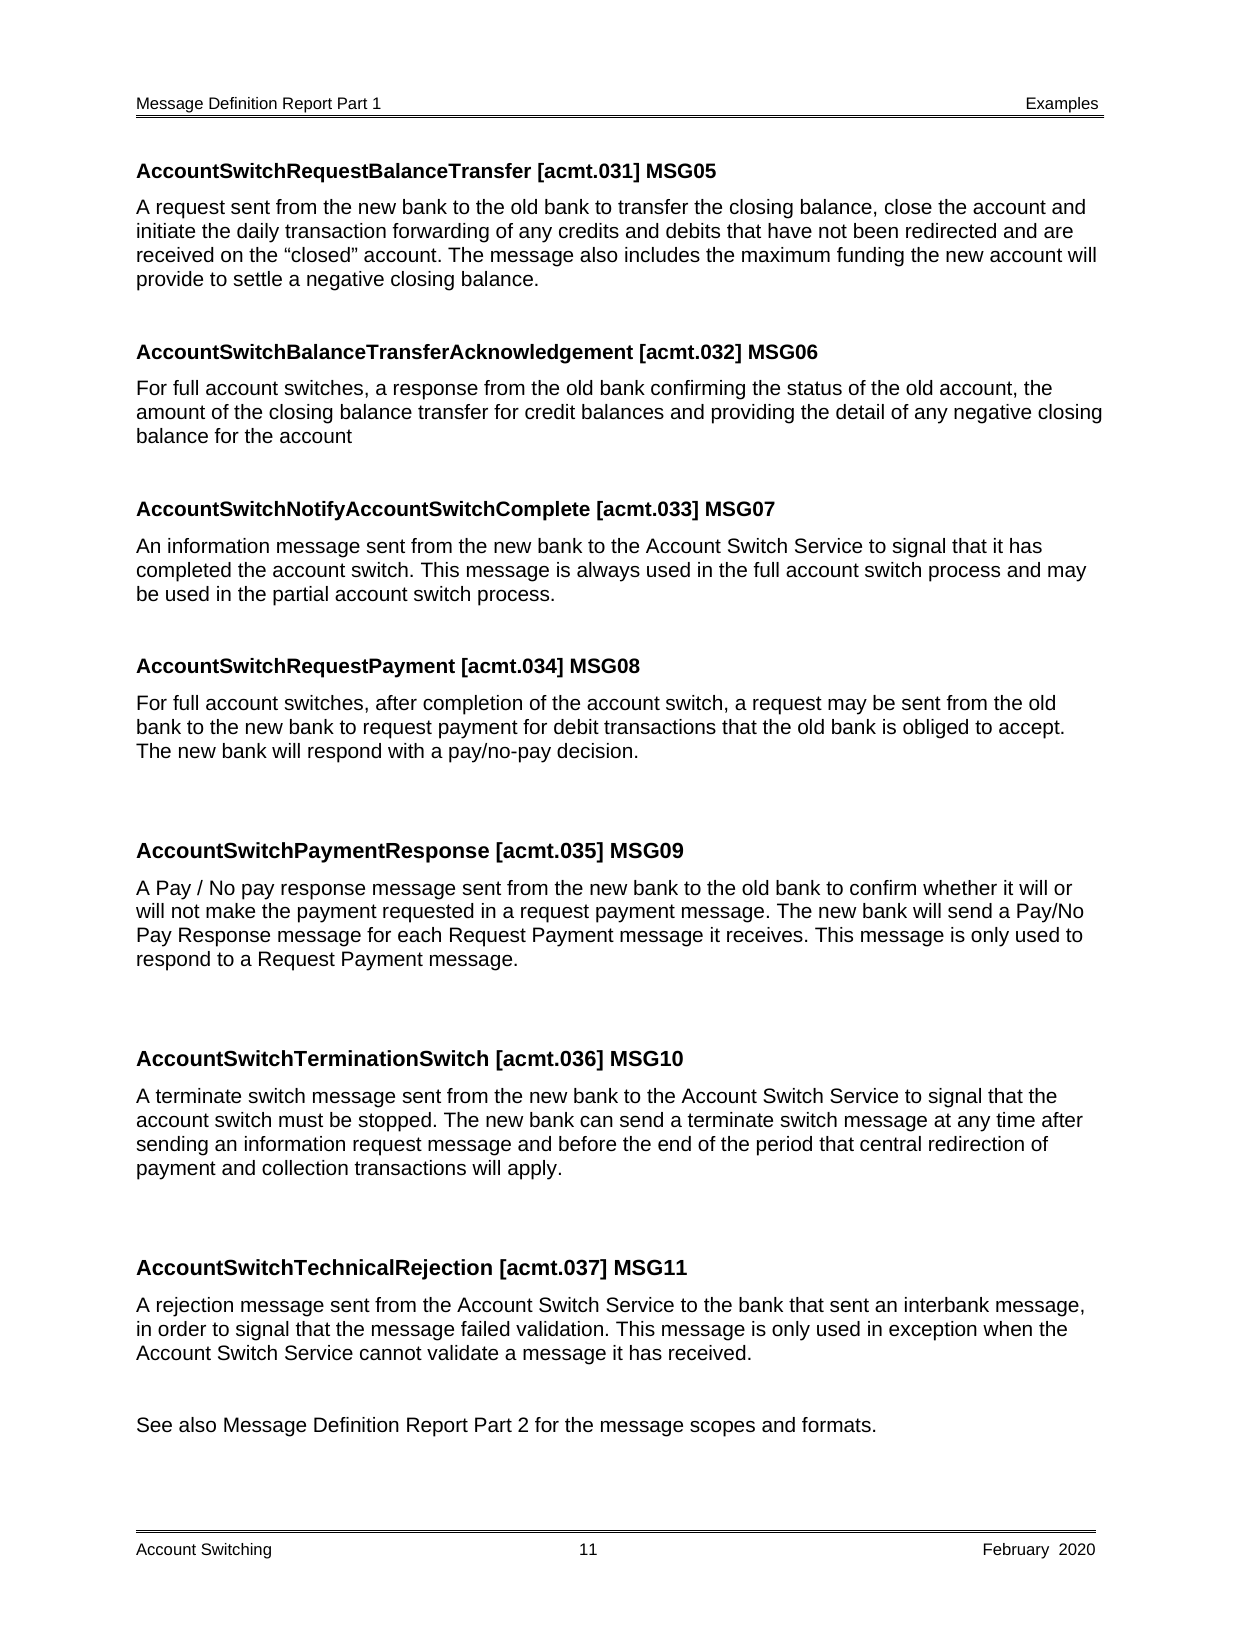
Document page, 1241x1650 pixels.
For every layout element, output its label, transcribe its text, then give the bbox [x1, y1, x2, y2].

text A terminate switch message sent from the new bank to the Account Switch Service to signal that the account switch must be stopped. The new bank can send a terminate switch message at any time after sending an information request message and before the end of the period that central redirection of payment and collection transactions will apply. [136, 1084, 1104, 1180]
text AccountSwitchRequestBalanceTransfer [acmt.031] MSG05 [136, 158, 1104, 182]
text AccountSwitchPaymentResponse [acmt.035] MSG09 [136, 838, 1104, 863]
text A request sent from the new bank to the old bank to transfer the closing balance, close the account and initiate the daily transaction forwarding of any credits and debits that have not been redirected and are received on the “closed” account. The message also includes the maximum funding the new account will provide to settle a negative closing balance. [136, 195, 1104, 291]
text AccountSwitchTerminationSwitch [acmt.036] MSG10 [136, 1046, 1104, 1071]
text AccountSwitchRequestPayment [acmt.034] MSG08 [136, 654, 1104, 678]
text AccountSwitchBalanceTransferAcknowledgement [acmt.032] MSG06 [136, 340, 1104, 364]
text For full account switches, a response from the old bank confirming the status of the old account, the amount of the closing balance transfer for credit balances and providing the detail of any negative closing balance for the account [136, 376, 1104, 448]
text AccountSwitchTechnicalRejection [acmt.037] MSG11 [136, 1255, 1104, 1280]
text AccountSwitchNotifyAccountSwitchComplete [acmt.033] MSG07 [136, 497, 1104, 521]
text For full account switches, after completion of the account switch, a request may be sent from the old bank to the new bank to request payment for debit transactions that the old bank is obliged to accept. The new bank will respond with a pay/no-pay decision. [136, 691, 1104, 763]
text An information message sent from the new bank to the Account Switch Service to signal that it has completed the account switch. This message is always used in the full account switch process and may be used in the partial account switch process. [136, 533, 1104, 605]
text See also Message Definition Report Part 2 for the message scopes and formats. [136, 1413, 1104, 1437]
text A Pay / No pay response message sent from the new bank to the old bank to confirm whether it will or will not make the payment requested in a request payment message. The new bank will send a Pay/No Pay Response message for each Request Payment message it receives. This message is only used to respond to a Request Payment message. [136, 875, 1104, 971]
text A rejection message sent from the Account Switch Service to the bank that sent an interbank message, in order to signal that the message failed validation. This message is only used in exception when the Account Switch Service cannot validate a message it has received. [136, 1292, 1104, 1364]
